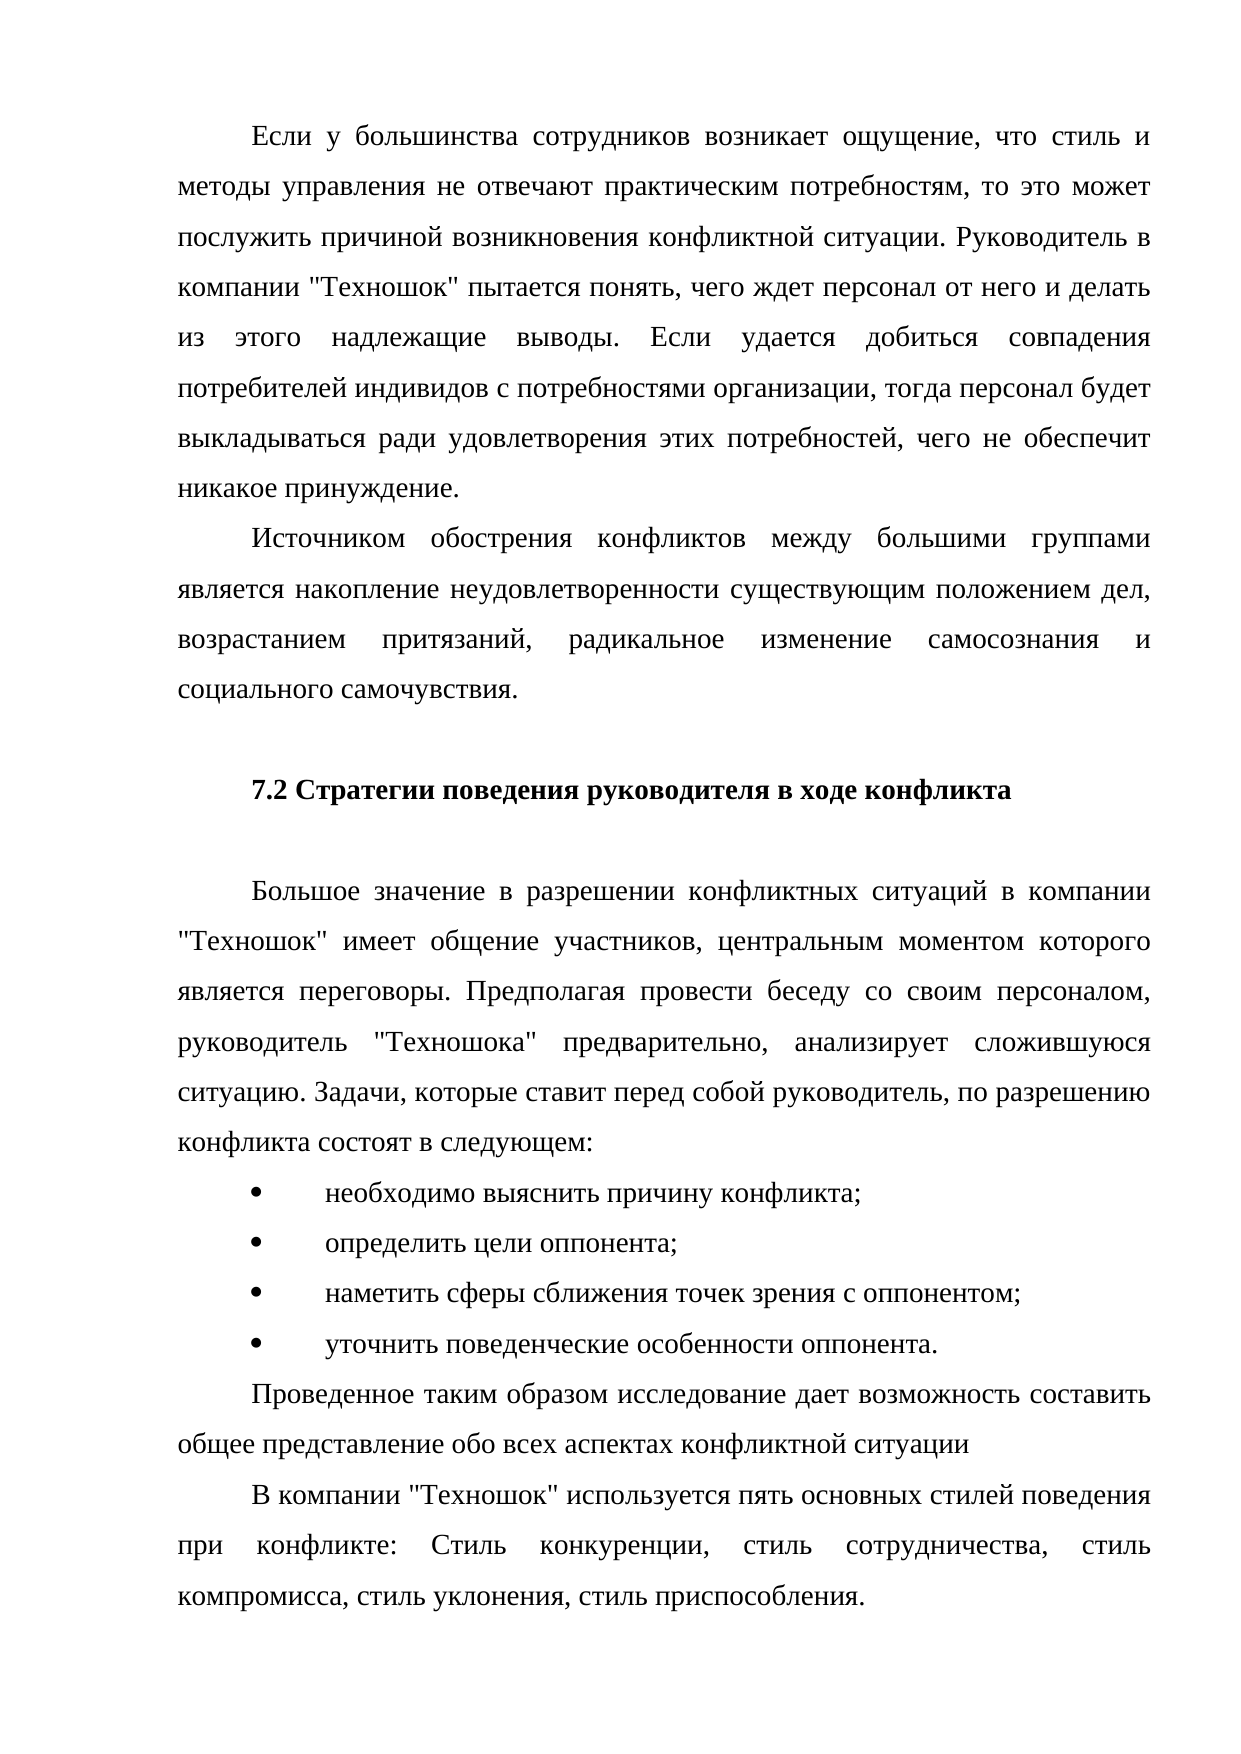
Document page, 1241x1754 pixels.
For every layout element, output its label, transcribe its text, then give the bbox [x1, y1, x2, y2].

text Большое значение в разрешении конфликтных ситуаций в компании "Техношок" имеет общение участников, центральным моментом которого является переговоры. Предполагая провести беседу со своим персоналом, руководитель "Техношока" предварительно, анализирует сложившуюся ситуацию. Задачи, которые ставит перед собой руководитель, по разрешению конфликта состоят в следующем: [177, 873, 1152, 1158]
text Если у большинства сотрудников возникает ощущение, что стиль и методы управления не отвечают практическим потребностям, то это может послужить причиной возникновения конфликтной ситуации. Руководитель в компании "Техношок" пытается понять, чего ждет персонал от него и делать из этого надлежащие выводы. Если удается добиться совпадения потребителей индивидов с потребностями организации, тогда персонал будет выкладываться ради удовлетворения этих потребностей, чего не обеспечит никакое принуждение. [177, 118, 1152, 504]
list Проведенное таким образом исследование дает возможность составить общее представление обо всех аспектах конфликтной ситуации [177, 1376, 1152, 1460]
list определить цели оппонента; [177, 1225, 1152, 1259]
list наметить сферы сближения точек зрения с оппонентом; [177, 1276, 1152, 1309]
list необходимо выяснить причину конфликта; [177, 1175, 1152, 1208]
text Источником обострения конфликтов между большими группами является накопление неудовлетворенности существующим положением дел, возрастанием притязаний, радикальное изменение самосознания и социального самочувствия. [177, 521, 1152, 705]
list уточнить поведенческие особенности оппонента. [177, 1326, 1152, 1359]
text 7.2 Стратегии поведения руководителя в ходе конфликта [177, 772, 1152, 806]
list В компании "Техношок" используется пять основных стилей поведения при конфликте: Стиль конкуренции, стиль сотрудничества, стиль компромисса, стиль уклонения, стиль приспособления. [177, 1477, 1152, 1611]
